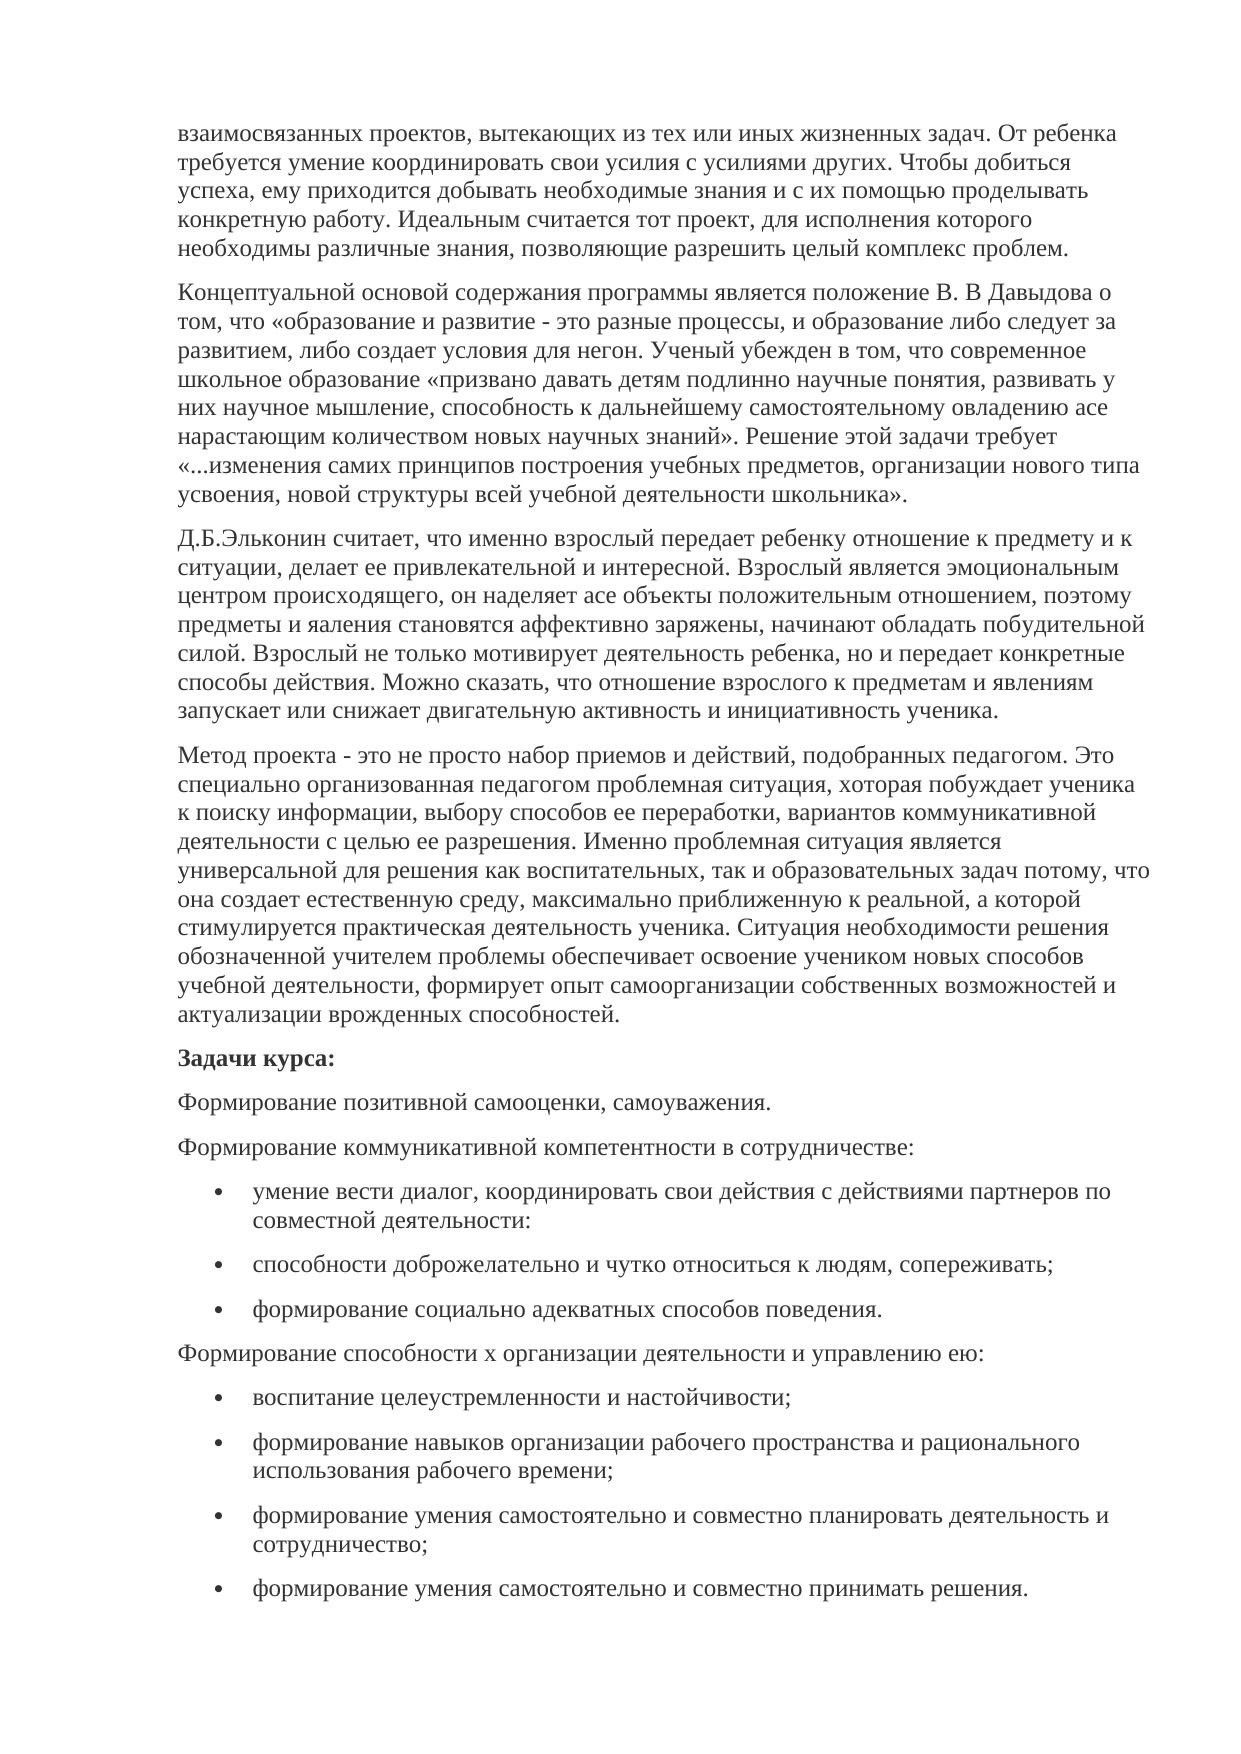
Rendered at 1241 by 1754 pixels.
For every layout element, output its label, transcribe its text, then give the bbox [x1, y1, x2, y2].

list формирование навыков организации рабочего пространства и рационального использования рабочего времени; [215, 1427, 1152, 1484]
text Формирование способности х организации деятельности и управлению ею: [177, 1338, 1152, 1367]
list формирование умения самостоятельно и совместно принимать решения. [215, 1573, 1152, 1602]
text Формирование коммуникативной компетентности в сотрудничестве: [177, 1132, 1152, 1161]
list формирование социально адекватных способов поведения. [215, 1294, 1152, 1322]
text Метод проекта - это не просто набор приемов и действий, подобранных педагогом. Это специально организованная педагогом проблемная ситуация, хоторая побуждает ученика к поиску информации, выбору способов ее переработки, вариантов коммуникативной деятельности с целью ее разрешения. Именно проблемная ситуация является универсальной для решения как воспитательных, так и образовательных задач потому, что она создает естественную среду, максимально приближенную к реальной, а которой стимулируется практическая деятельность ученика. Ситуация необходимости решения обозначенной учителем проблемы обеспечивает освоение учеником новых способов учебной деятельности, формирует опыт самоорганизации собственных возможностей и актуализации врожденных способностей. [177, 740, 1152, 1027]
list способности доброжелательно и чутко относиться к людям, сопереживать; [215, 1249, 1152, 1278]
list умение вести диалог, координировать свои действия с действиями партнеров по совместной деятельности: [215, 1176, 1152, 1234]
list формирование умения самостоятельно и совместно планировать деятельность и сотрудничество; [215, 1500, 1152, 1557]
text Задачи курса: [177, 1043, 1152, 1072]
text Концептуальной основой содержания программы является положение В. В Давыдова о том, что «образование и развитие - это разные процессы, и образование либо следует за развитием, либо создает условия для негон. Ученый убежден в том, что современное школьное образование «призвано давать детям подлинно научные понятия, развивать у них научное мышление, способность к дальнейшему самостоятельному овладению асе нарастающим количеством новых научных знаний». Решение этой задачи требует «...изменения самих принципов построения учебных предметов, организации нового типа усвоения, новой структуры всей учебной деятельности школьника». [177, 277, 1152, 507]
text Д.Б.Эльконин считает, что именно взрослый передает ребенку отношение к предмету и к ситуации, делает ее привлекательной и интересной. Взрослый является эмоциональным центром происходящего, он наделяет асе объекты положительным отношением, поэтому предметы и яаления становятся аффективно заряжены, начинают обладать побудительной силой. Взрослый не только мотивирует деятельность ребенка, но и передает конкретные способы действия. Можно сказать, что отношение взрослого к предметам и явлениям запускает или снижает двигательную активность и инициативность ученика. [177, 523, 1152, 724]
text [177, 118, 1152, 262]
list воспитание целеустремленности и настойчивости; [215, 1382, 1152, 1411]
text Формирование позитивной самооценки, самоуважения. [177, 1087, 1152, 1116]
